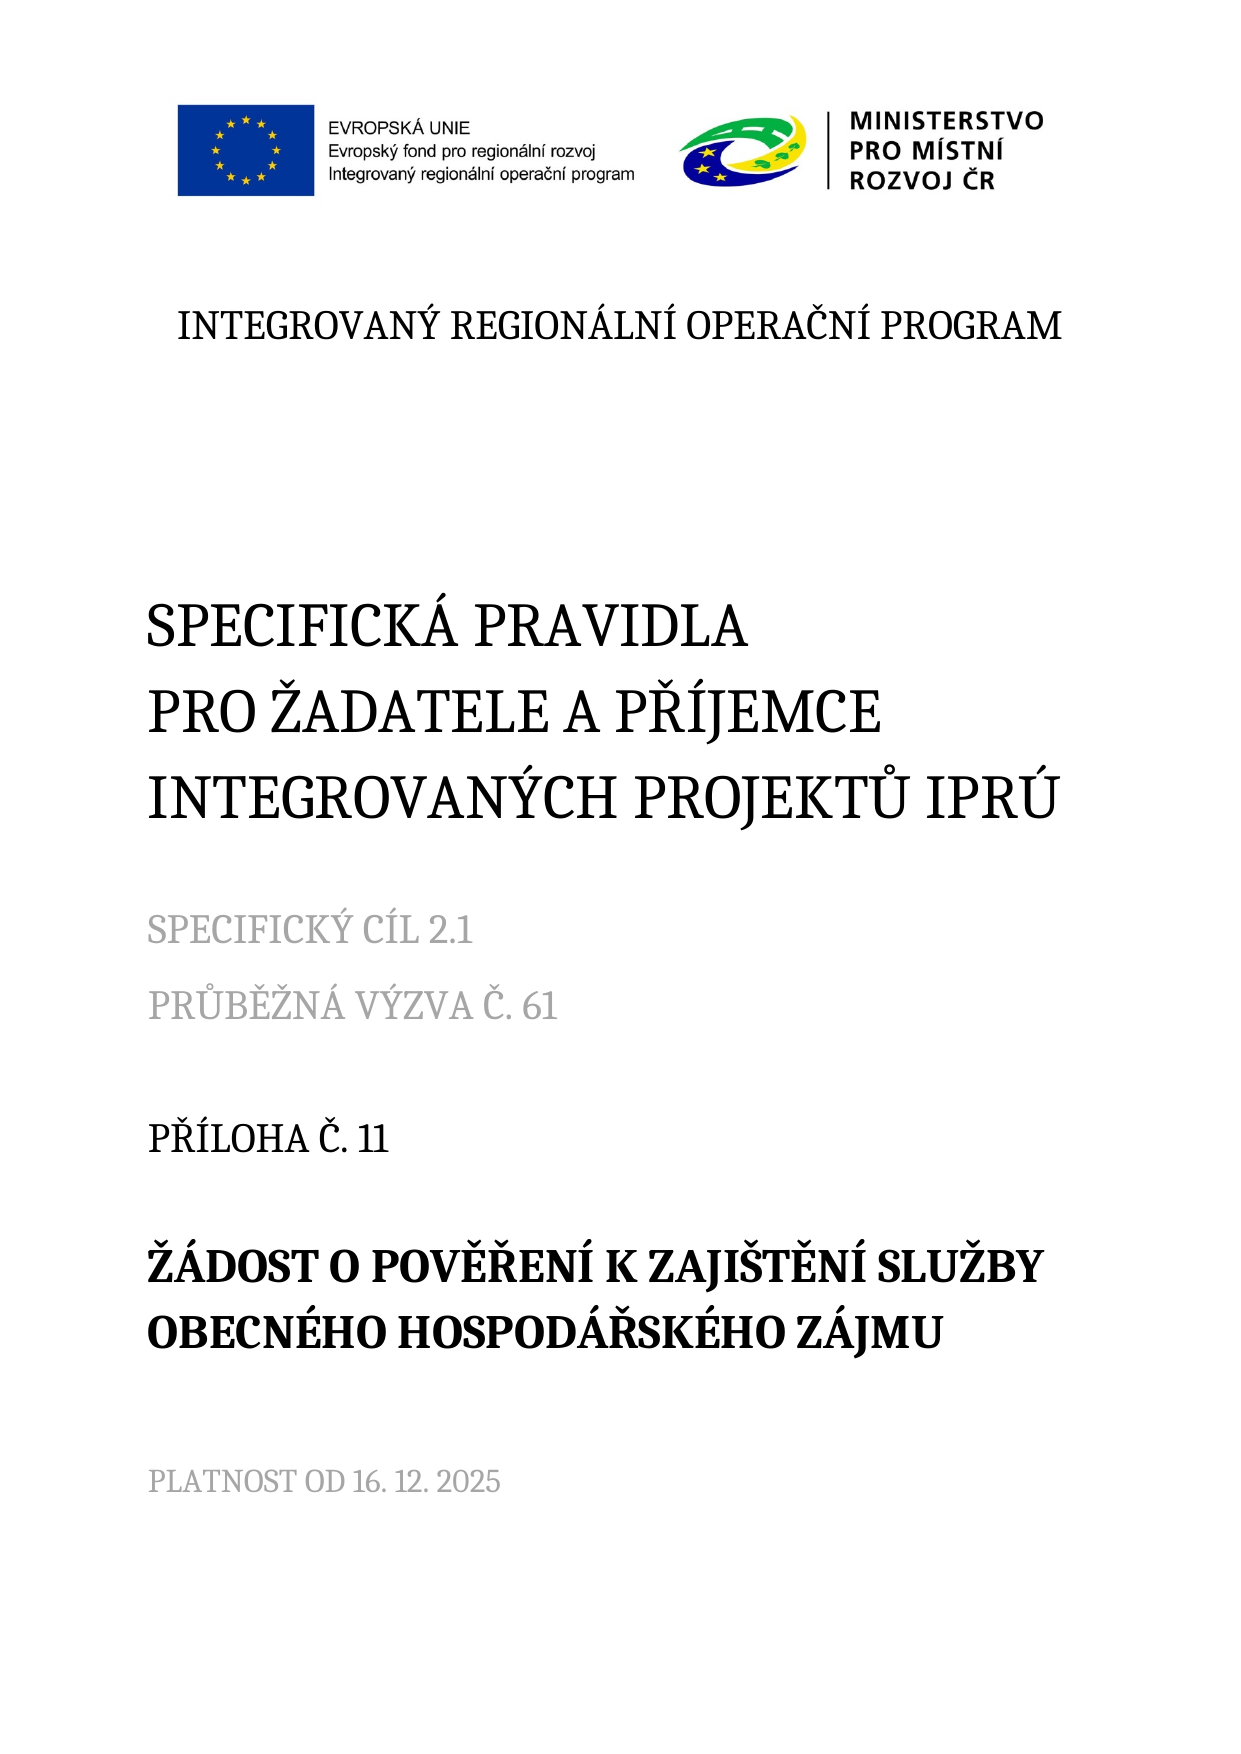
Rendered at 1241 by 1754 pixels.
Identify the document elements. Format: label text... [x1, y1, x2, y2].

text SPECIFICKÝ CÍL 2.1 [148, 906, 1093, 954]
text PRŮBĚŽNÁ výzva č. 61 [148, 982, 1093, 1030]
picture [147, 73, 1073, 226]
text Specifická PRAVIDLA [148, 590, 1093, 662]
text žádost o pověření k zajištění služby obecného hospodářského zájmu [148, 1239, 1093, 1360]
text PRO ŽADATELE A PŘÍJEMCE integrovaných projektů IPRú [148, 676, 1093, 834]
text PŘÍLOHA Č. 11 [148, 1115, 1093, 1163]
text pLATNOST OD 16. 12. 2025 [148, 1463, 1093, 1501]
text INTEGROVANÝ REGIONÁLNÍ OPERAČNÍ PROGRAM [148, 302, 1093, 350]
